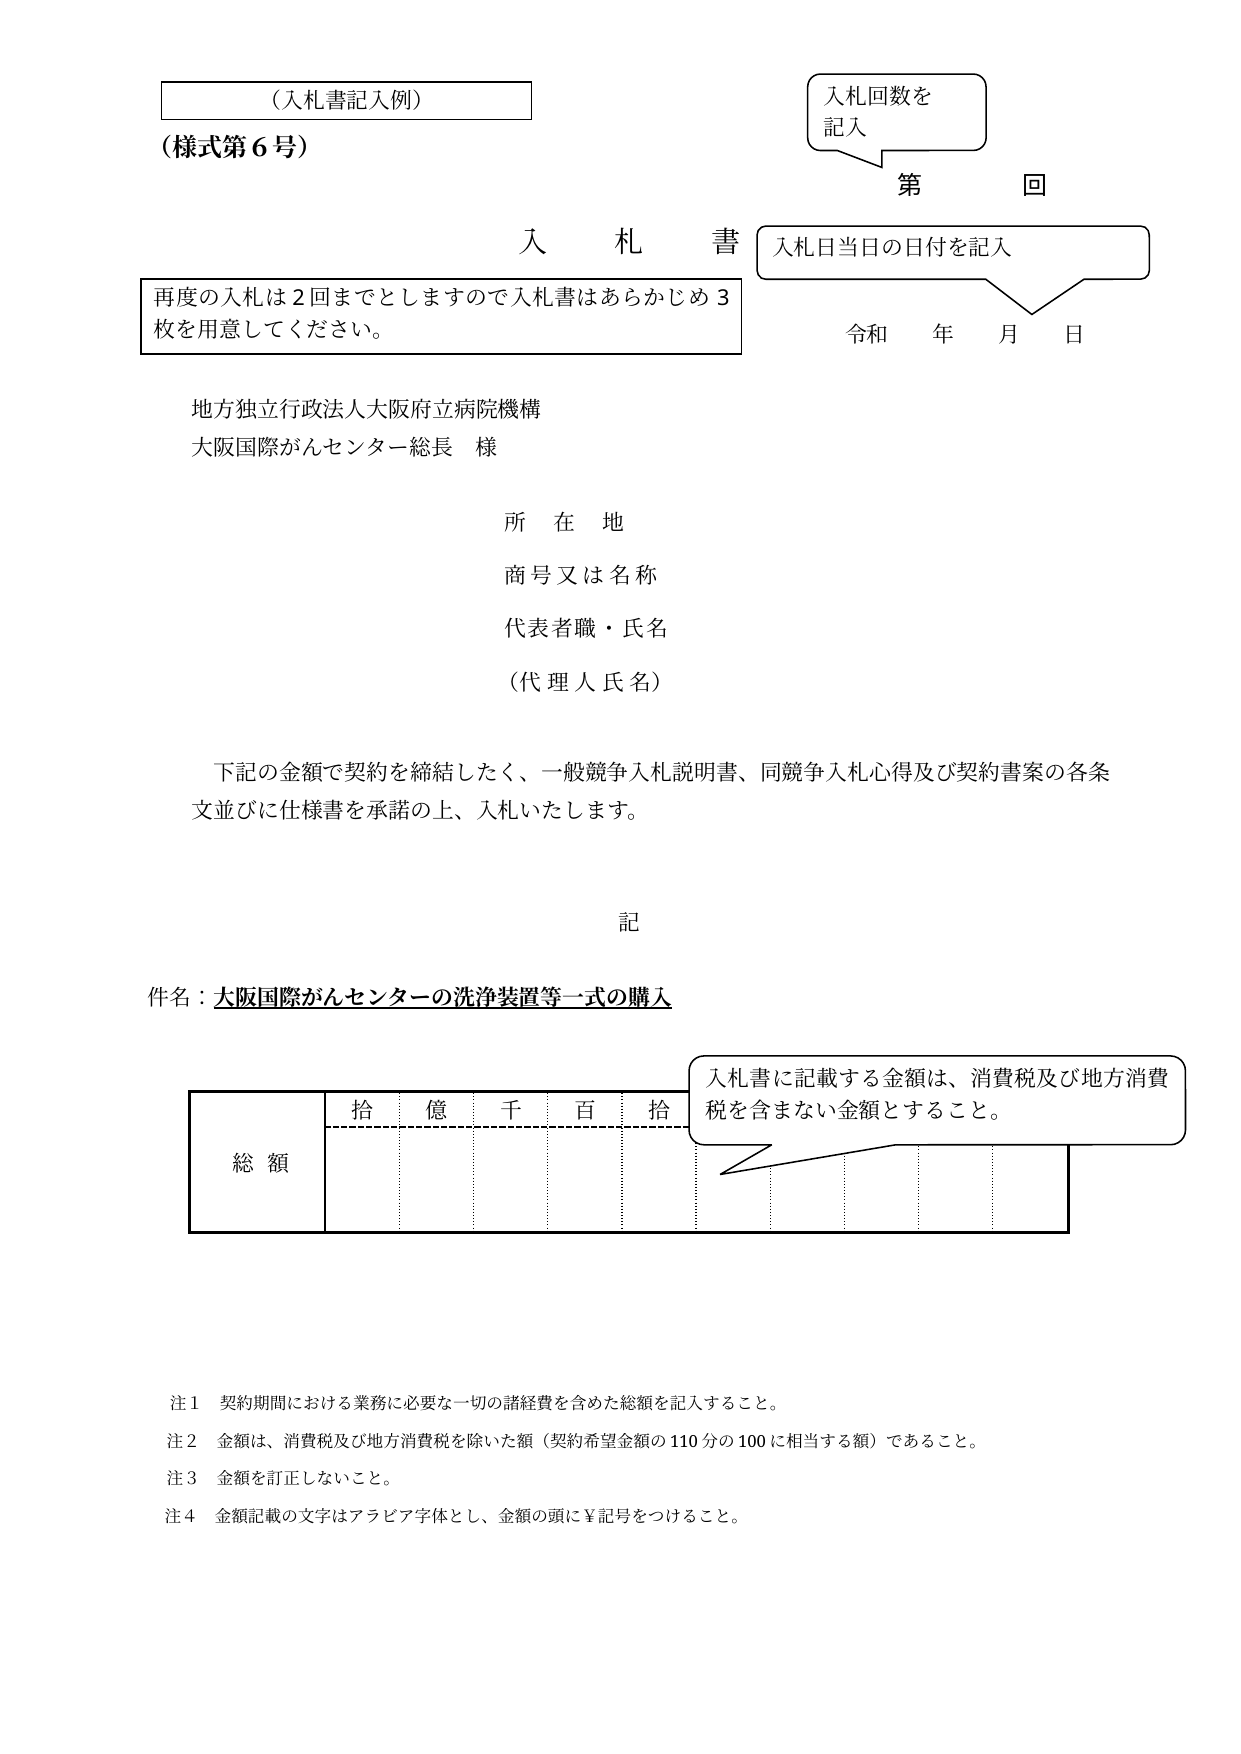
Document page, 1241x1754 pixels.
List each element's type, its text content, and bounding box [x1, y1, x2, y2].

text 商号又は名称 [148, 555, 1110, 593]
text 注２ 金額は、消費税及び地方消費税を除いた額（契約希望金額の110分の100に相当する額）であること。 [148, 1421, 1110, 1459]
subtitle 記 [148, 902, 1110, 940]
table_cell [993, 1146, 1067, 1231]
text 代表者職・氏名 [148, 608, 1110, 646]
table_header 億 [400, 1093, 473, 1126]
text （代 理 人 氏 名） [148, 662, 1110, 699]
text 令和 年 月 日 [742, 314, 1085, 352]
table_header 百 [548, 1093, 622, 1126]
table_header 拾 [326, 1093, 399, 1126]
table_cell [919, 1146, 993, 1231]
table_header 千 [474, 1093, 548, 1126]
text （様式第６号） [148, 127, 868, 164]
table_cell [844, 1146, 918, 1231]
table_cell [400, 1126, 473, 1231]
text 大阪国際がんセンター総長 様 [148, 427, 1110, 464]
text 第 回 [148, 164, 1110, 202]
table_cell [770, 1155, 844, 1231]
table_cell [548, 1126, 622, 1231]
text 件名：大阪国際がんセンターの洗浄装置等一式の購入 [148, 977, 1110, 1015]
text 注３ 金額を訂正しないこと。 [148, 1459, 1110, 1496]
text 注１ 契約期間における業務に必要な一切の諸経費を含めた総額を記入すること。 [148, 1384, 1110, 1421]
table_cell [474, 1126, 548, 1231]
table_cell [326, 1126, 399, 1231]
text 下記の金額で契約を締結したく、一般競争入札説明書、同競争入札心得及び契約書案の各条文並びに仕様書を承諾の上、入札いたします。 [148, 752, 1110, 827]
table_header 拾 [622, 1093, 688, 1126]
table_cell [696, 1144, 770, 1231]
text 所在地 [148, 502, 1110, 539]
text 入 札 書 [148, 202, 1110, 277]
table_header 総 額 [191, 1093, 324, 1231]
text 注４ 金額記載の文字はアラビア字体とし、金額の頭に￥記号をつけること。 [148, 1496, 1110, 1534]
text （様式第６号） [883, 127, 1110, 164]
table_cell [622, 1126, 696, 1231]
text 地方独立行政法人大阪府立病院機構 [148, 389, 1110, 427]
